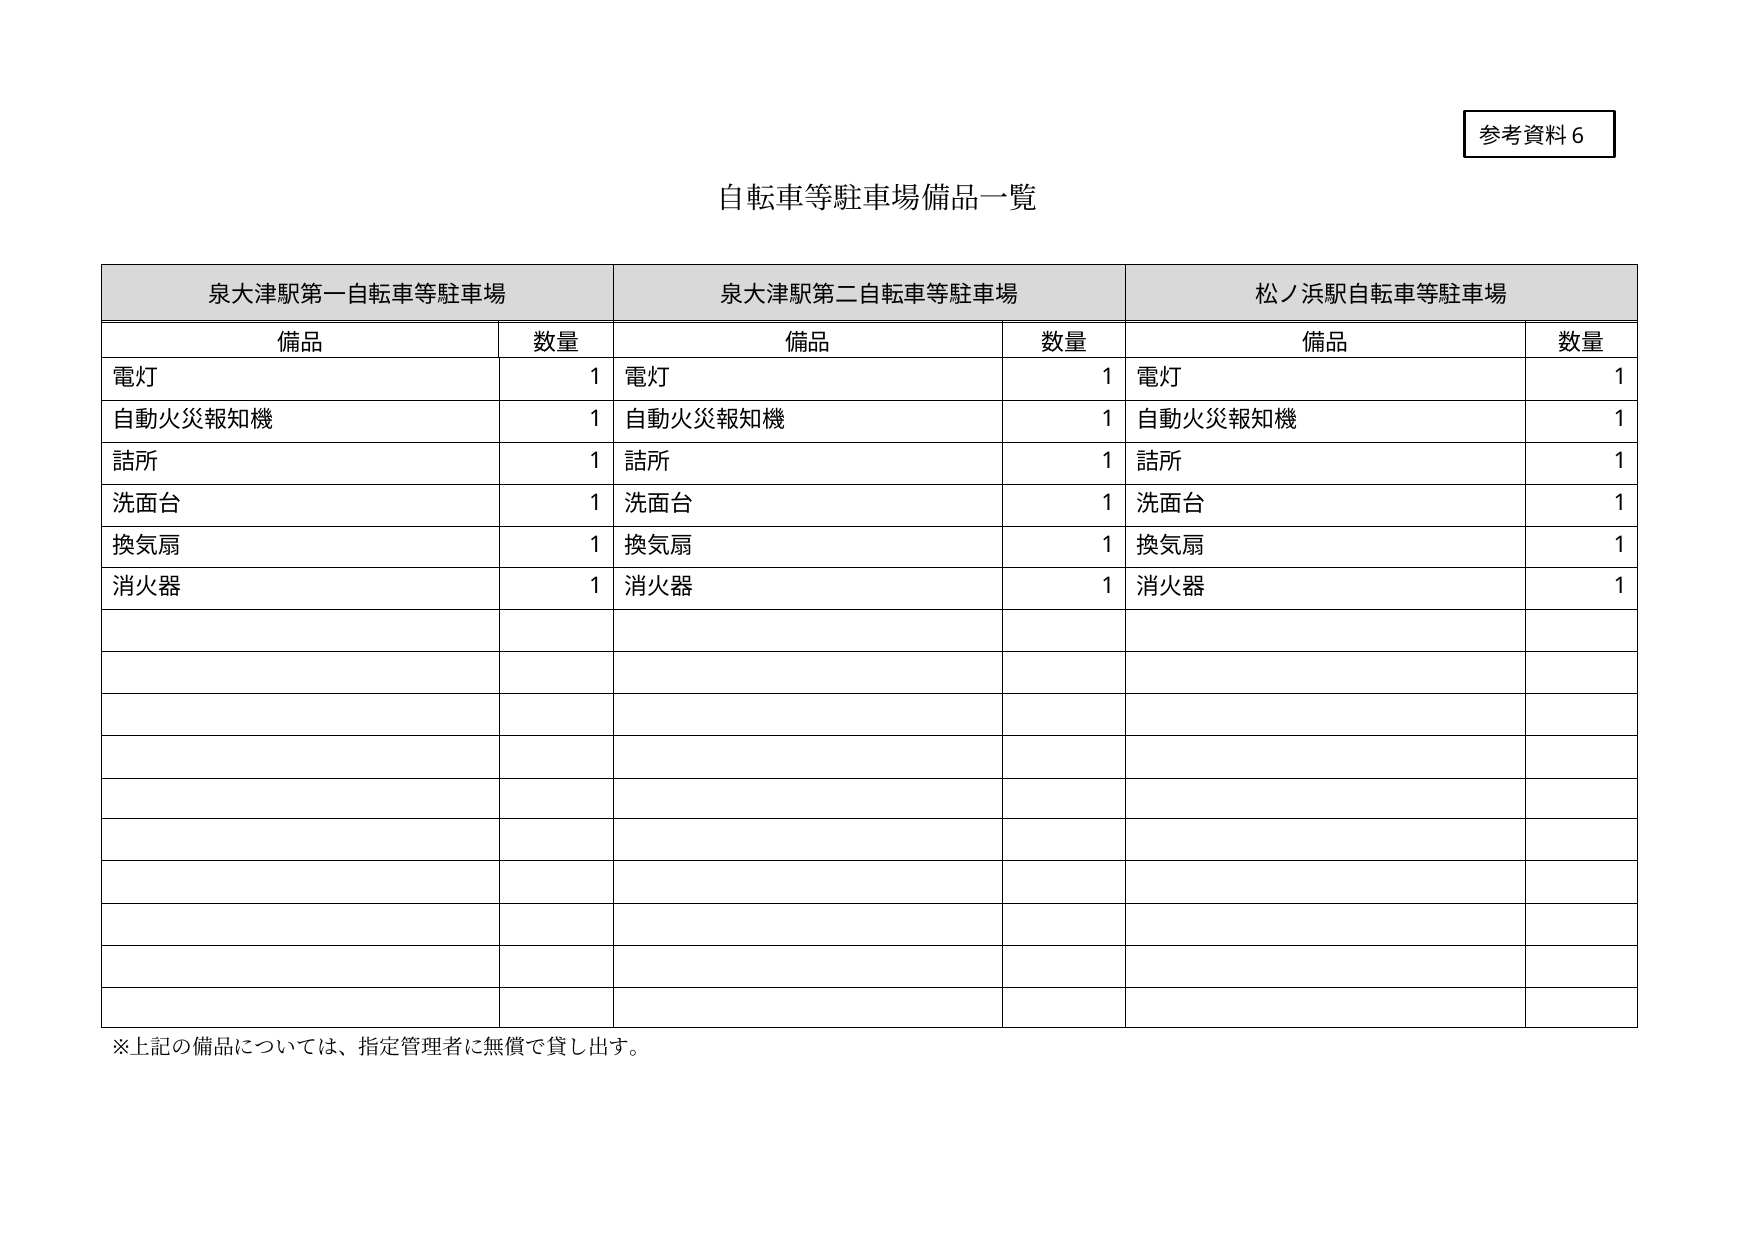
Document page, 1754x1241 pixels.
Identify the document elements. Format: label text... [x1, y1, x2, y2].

table_cell [1003, 736, 1125, 777]
table_cell [500, 946, 613, 987]
table_cell 詰所 [1126, 443, 1525, 484]
table_cell 洗面台 [614, 485, 1002, 526]
table_cell 自動火災報知機 [614, 401, 1002, 442]
table_cell [1126, 946, 1525, 987]
table_cell [1126, 779, 1525, 818]
table_cell [1126, 904, 1525, 944]
table_cell [102, 946, 499, 987]
table_cell [614, 652, 1002, 693]
table_cell 自動火災報知機 [102, 401, 499, 442]
table_cell [1003, 779, 1125, 818]
table_header 松ノ浜駅自転車等駐車場 [1126, 265, 1637, 320]
table_cell [500, 861, 613, 902]
table_cell 詰所 [102, 443, 499, 484]
table_cell [614, 988, 1002, 1027]
table_cell [1526, 610, 1637, 651]
table_cell [102, 694, 499, 735]
table_cell 1 [500, 568, 613, 609]
table_cell [1003, 610, 1125, 651]
table_cell 備品 [614, 323, 1002, 357]
text ※上記の備品については、指定管理者に無償で貸し出す。 [112, 1028, 1641, 1062]
table_cell 自動火災報知機 [1126, 401, 1525, 442]
table_cell 数量 [1003, 323, 1125, 357]
table_header 泉大津駅第二自転車等駐車場 [614, 265, 1125, 320]
table_cell [1003, 652, 1125, 693]
table_cell 数量 [1526, 323, 1637, 357]
table_cell [500, 652, 613, 693]
table_cell [500, 819, 613, 860]
table_cell 備品 [1126, 323, 1525, 357]
table_cell [1003, 861, 1125, 902]
table_cell [500, 694, 613, 735]
table_cell [1526, 652, 1637, 693]
table_cell 1 [1003, 443, 1125, 484]
table_cell 電灯 [102, 358, 499, 399]
table_cell [500, 736, 613, 777]
table_cell [1126, 610, 1525, 651]
table_cell 1 [1526, 485, 1637, 526]
table_cell [614, 779, 1002, 818]
table_cell [500, 779, 613, 818]
table_cell 1 [1003, 527, 1125, 567]
table_cell [614, 610, 1002, 651]
table_cell 数量 [499, 323, 613, 357]
table_cell 電灯 [1126, 358, 1525, 399]
table_cell 詰所 [614, 443, 1002, 484]
table_cell 1 [500, 485, 613, 526]
table_cell 消火器 [1126, 568, 1525, 609]
table_cell [1526, 694, 1637, 735]
table_cell [102, 736, 499, 777]
table_cell [102, 610, 499, 651]
table_cell 備品 [102, 323, 498, 357]
table_cell 消火器 [614, 568, 1002, 609]
table_cell [102, 819, 499, 860]
table_cell [1526, 861, 1637, 902]
table_cell 1 [500, 443, 613, 484]
table_cell 洗面台 [1126, 485, 1525, 526]
table_cell 1 [1526, 568, 1637, 609]
table_cell [1126, 861, 1525, 902]
table_cell [102, 779, 499, 818]
table_cell 消火器 [102, 568, 499, 609]
table_cell [1526, 819, 1637, 860]
table_cell [614, 736, 1002, 777]
table_cell [1003, 694, 1125, 735]
table_cell [1526, 988, 1637, 1027]
text 自転車等駐車場備品一覧 [112, 162, 1641, 229]
table_cell 洗面台 [102, 485, 499, 526]
table_cell [1526, 779, 1637, 818]
table_cell [1003, 819, 1125, 860]
table_cell [614, 819, 1002, 860]
table_cell [102, 861, 499, 902]
table_cell [102, 904, 499, 944]
table_cell 電灯 [614, 358, 1002, 399]
table_cell [1126, 694, 1525, 735]
table_header 泉大津駅第一自転車等駐車場 [102, 265, 613, 320]
table_cell [1526, 946, 1637, 987]
table_cell 換気扇 [1126, 527, 1525, 567]
table_cell 1 [500, 527, 613, 567]
table_cell [1126, 652, 1525, 693]
table_cell [1003, 946, 1125, 987]
table_cell [500, 610, 613, 651]
table_cell 1 [1003, 568, 1125, 609]
table_cell 1 [1003, 358, 1125, 399]
table_cell 1 [1003, 401, 1125, 442]
table_cell [500, 904, 613, 944]
table_cell 1 [1526, 358, 1637, 399]
table_cell 換気扇 [614, 527, 1002, 567]
table_cell [1126, 988, 1525, 1027]
table_cell 1 [1003, 485, 1125, 526]
table_cell [500, 988, 613, 1027]
table_cell [1003, 904, 1125, 944]
table_cell 1 [500, 401, 613, 442]
table_cell [1526, 736, 1637, 777]
table_cell 1 [1526, 527, 1637, 567]
table_cell [1003, 988, 1125, 1027]
table_cell [614, 946, 1002, 987]
table_cell 1 [500, 358, 613, 399]
table_cell [1526, 904, 1637, 944]
table_cell [614, 694, 1002, 735]
table_cell [614, 904, 1002, 944]
table_cell [102, 652, 499, 693]
table_cell 1 [1526, 401, 1637, 442]
table_cell 換気扇 [102, 527, 499, 567]
table_cell [102, 988, 499, 1027]
table_cell [1126, 736, 1525, 777]
table_cell [1126, 819, 1525, 860]
table_cell [614, 861, 1002, 902]
table_cell 1 [1526, 443, 1637, 484]
